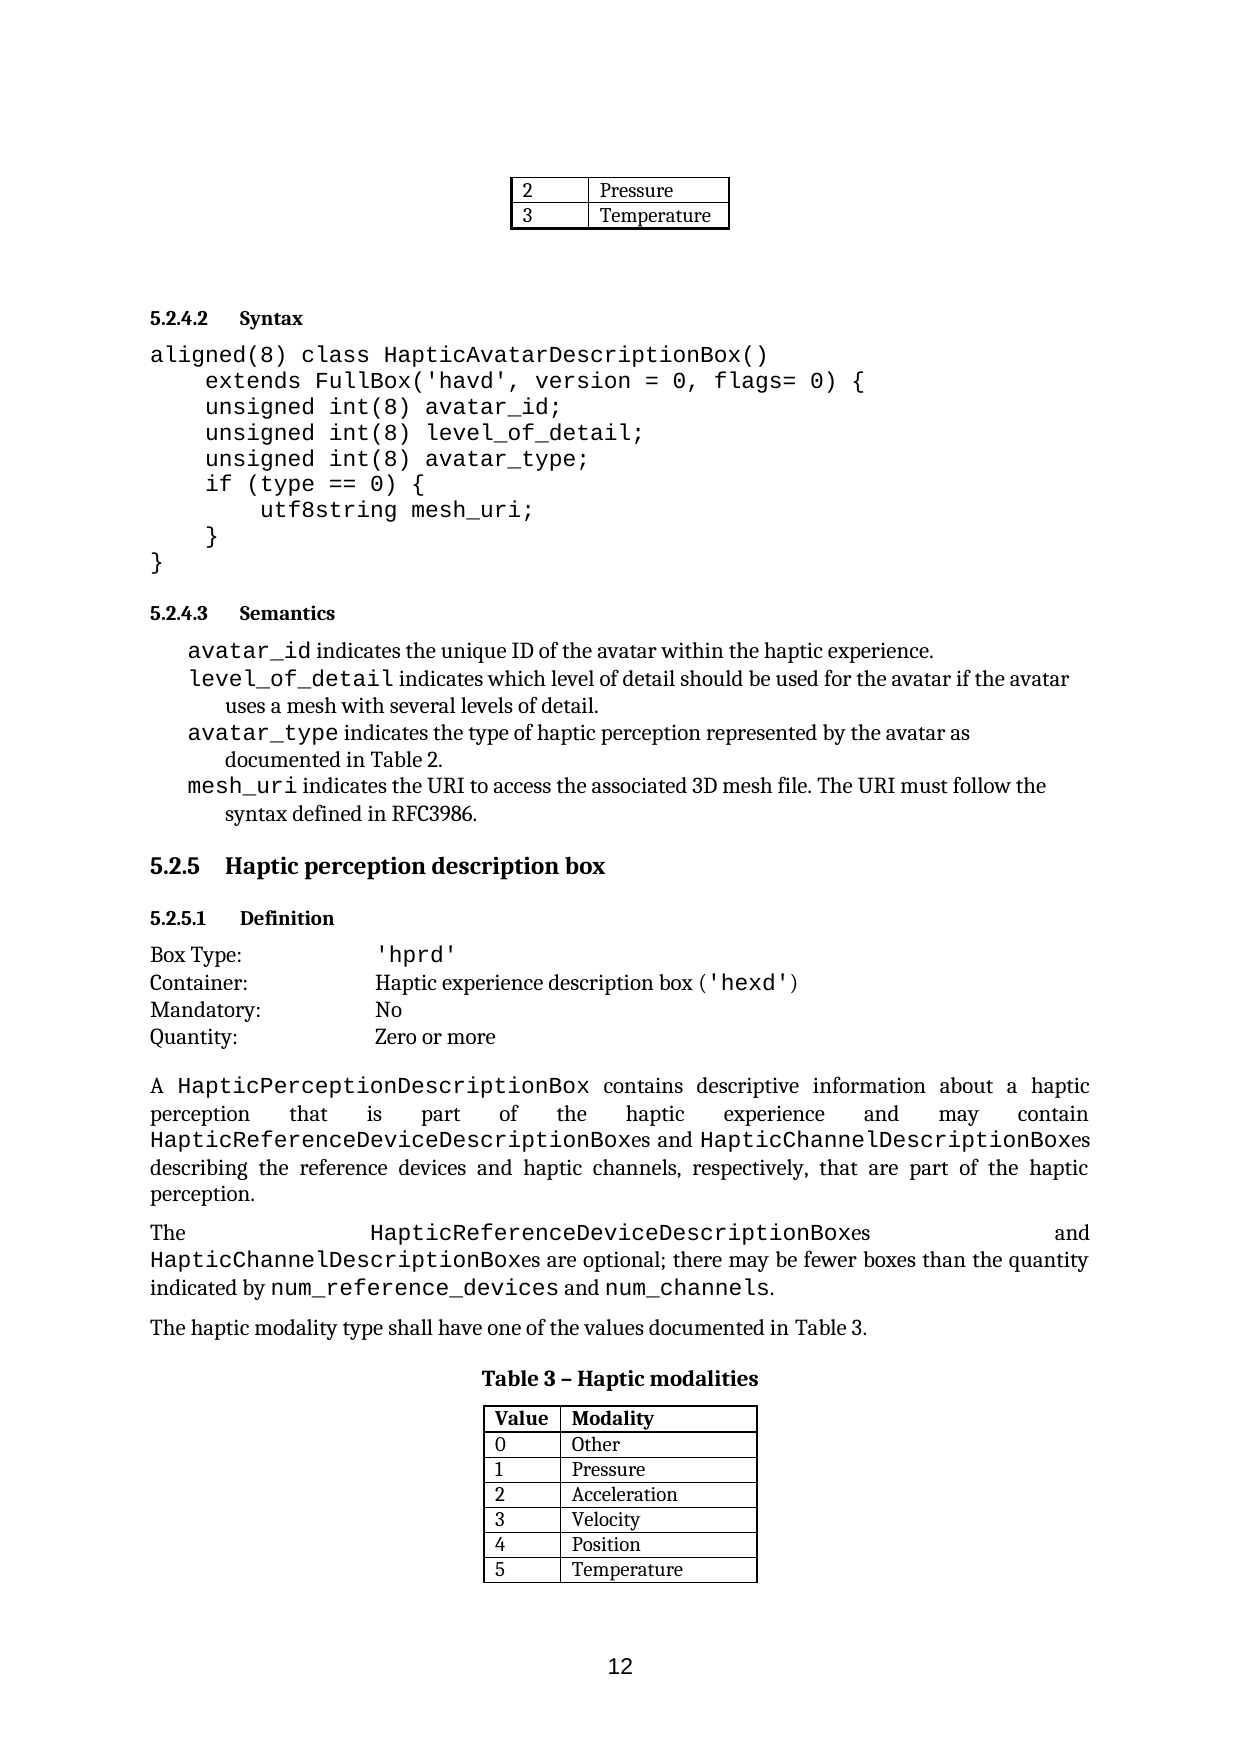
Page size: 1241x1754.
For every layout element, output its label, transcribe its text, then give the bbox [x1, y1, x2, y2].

table_cell 0 [485, 1433, 560, 1457]
text A HapticPerceptionDescriptionBox contains descriptive information about a haptic perception that is part of the haptic experience and may contain HapticReferenceDeviceDescriptionBoxes and HapticChannelDescriptionBoxes describing the reference devices and haptic channels, respectively, that are part of the haptic perception. [150, 1073, 1090, 1207]
table_cell Position [561, 1533, 756, 1557]
text aligned(8) class HapticAvatarDescriptionBox() extends FullBox('havd', version = 0, flags= 0) { unsigned int(8) avatar_id; unsigned int(8) level_of_detail; unsigned int(8) avatar_type; if (type == 0) { utf8string mesh_uri; } } [150, 343, 1090, 577]
text level_of_detail indicates which level of detail should be used for the avatar if the avatar uses a mesh with several levels of detail. [187, 666, 1090, 719]
table_cell 5 [485, 1558, 560, 1582]
text avatar_type indicates the type of haptic perception represented by the avatar as documented in Table 2. [187, 719, 1090, 773]
text mesh_uri indicates the URI to access the associated 3D mesh file. The URI must follow the syntax defined in RFC3986. [187, 773, 1090, 827]
table_cell 3 [513, 203, 588, 227]
table_cell 4 [485, 1533, 560, 1557]
text avatar_id indicates the unique ID of the avatar within the haptic experience. [187, 638, 1090, 666]
table_cell Acceleration [561, 1483, 756, 1507]
subtitle Definition [150, 906, 1090, 930]
table_cell Temperature [561, 1558, 756, 1582]
table_cell 2 [513, 178, 588, 202]
text The HapticReferenceDeviceDescriptionBoxes and HapticChannelDescriptionBoxes are optional; there may be fewer boxes than the quantity indicated by num_reference_devices and num_channels. [150, 1219, 1090, 1302]
table_header Modality [561, 1407, 756, 1431]
table_cell 3 [485, 1508, 560, 1532]
table_cell Velocity [561, 1508, 756, 1532]
subtitle Semantics [150, 602, 1090, 626]
table_cell 2 [485, 1483, 560, 1507]
text Table 3 – Haptic modalities [150, 1366, 1090, 1392]
table_cell Temperature [589, 203, 728, 227]
table_cell Pressure [589, 178, 728, 202]
subtitle Haptic perception description box [150, 852, 1090, 881]
text Box Type: 'hprd' Container: Haptic experience description box ('hexd') Mandatory: No Quantity: Zero or more [150, 942, 1090, 1050]
table_cell Other [561, 1433, 756, 1457]
table_cell 1 [485, 1458, 560, 1482]
subtitle Syntax [150, 307, 1090, 331]
table_cell Pressure [561, 1458, 756, 1482]
text The haptic modality type shall have one of the values documented in Table 3. [150, 1314, 1090, 1341]
table_header Value [485, 1407, 560, 1431]
